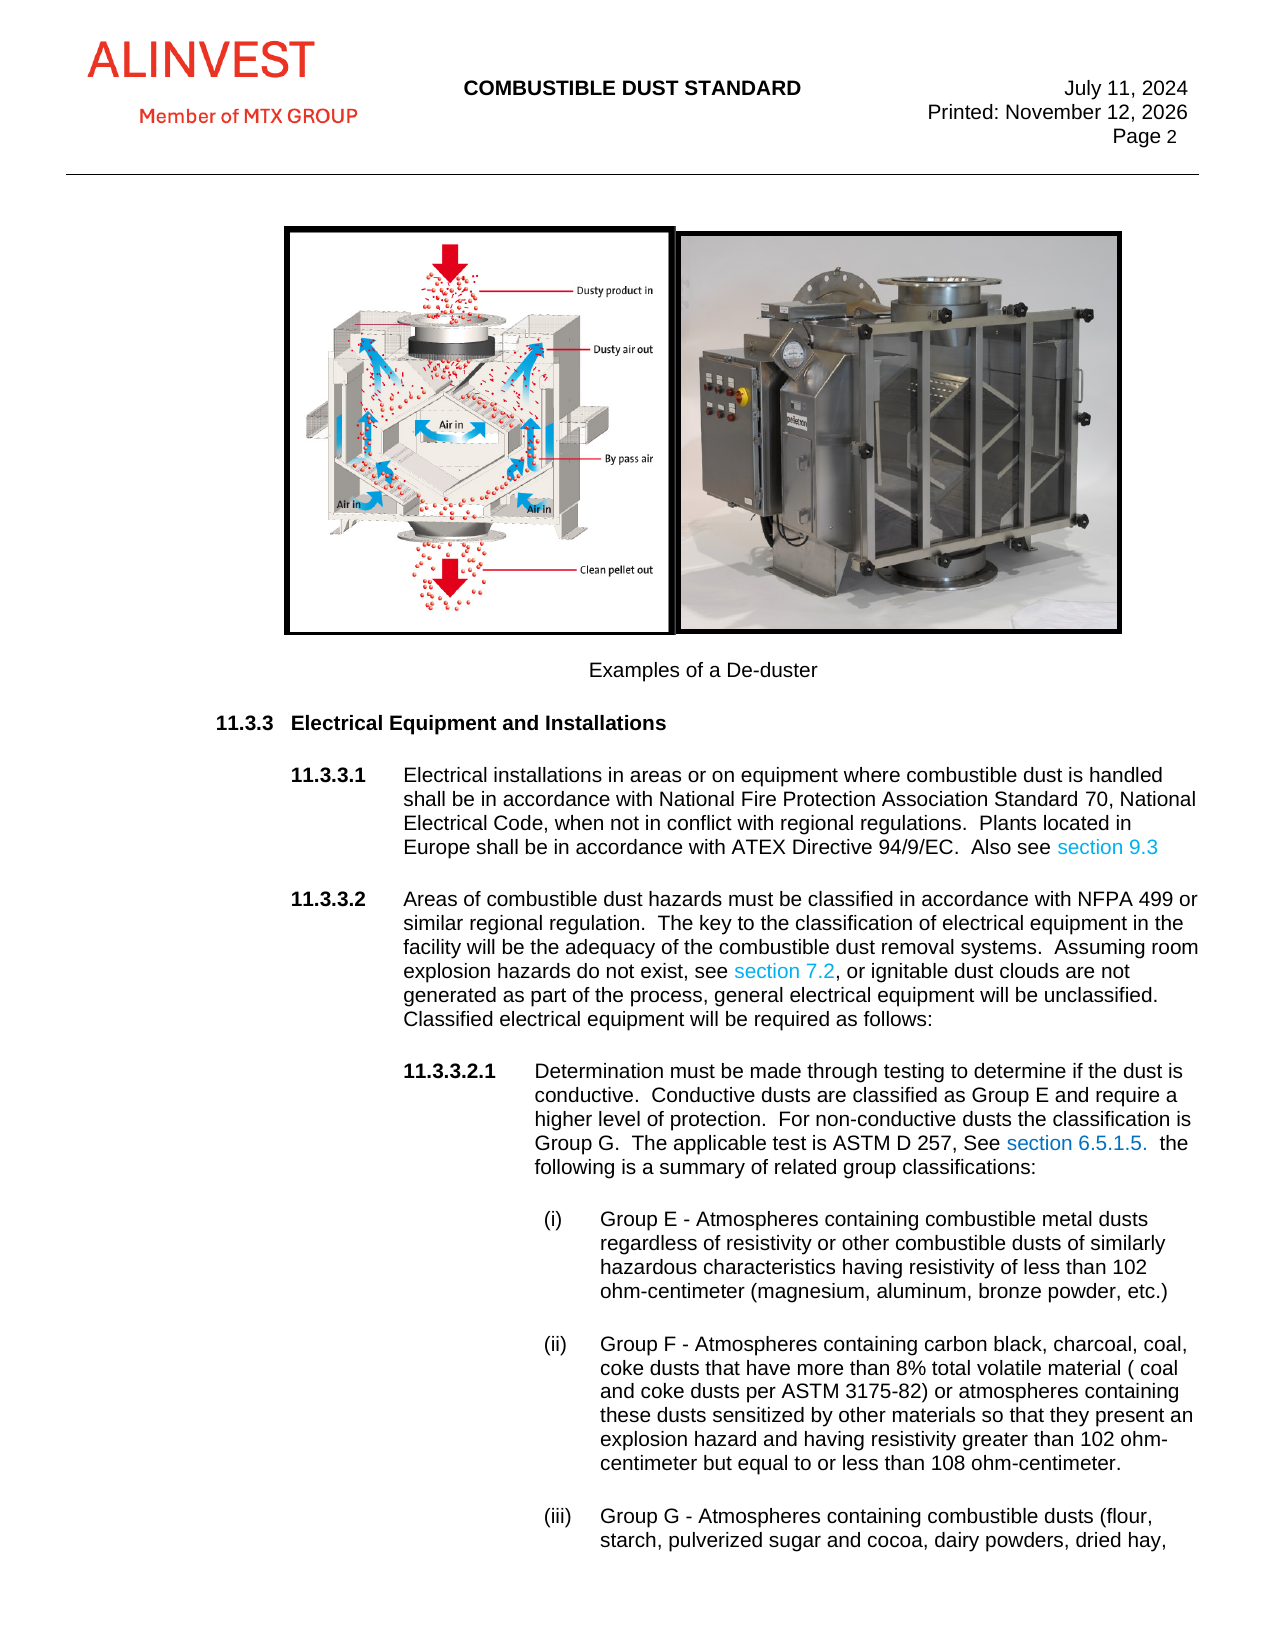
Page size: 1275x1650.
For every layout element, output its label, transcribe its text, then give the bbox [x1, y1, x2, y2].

list Electrical installations in areas or on equipment where combustible dust is handled shall be in accordance with National Fire Protection Association Standard 70, National Electrical Code, when not in conflict with regional regulations. Plants located in Europe shall be in accordance with ATEX Directive 94/9/EC. Also see section 9.3 [291, 763, 1200, 887]
list Group F - Atmospheres containing carbon black, charcoal, coal, coke dusts that have more than 8% total volatile material ( coal and coke dusts per ASTM 3175-82) or atmospheres containing these dusts sensitized by other materials so that they present an explosion hazard and having resistivity greater than 102 ohm-centimeter but equal to or less than 108 ohm-centimeter. [544, 1331, 1200, 1503]
picture [76, 28, 367, 134]
list Electrical Equipment and Installations [216, 711, 1200, 763]
list Areas of combustible dust hazards must be classified in accordance with NFPA 499 or similar regional regulation. The key to the classification of electrical equipment in the facility will be the adequacy of the combustible dust removal systems. Assuming room explosion hazards do not exist, see section 7.2, or ignitable dust clouds are not generated as part of the process, general electrical equipment will be unclassified. Classified electrical equipment will be required as follows: [291, 887, 1200, 1059]
list Group E - Atmospheres containing combustible metal dusts regardless of resistivity or other combustible dusts of similarly hazardous characteristics having resistivity of less than 102 ohm-centimeter (magnesium, aluminum, bronze powder, etc.) [544, 1207, 1200, 1331]
picture [681, 236, 1117, 629]
list Determination must be made through testing to determine if the dust is conductive. Conductive dusts are classified as Group E and require a higher level of protection. For non-conductive dusts the classification is Group G. The applicable test is ASTM D 257, See section 6.5.1.5. the following is a summary of related group classifications: [403, 1059, 1200, 1207]
picture [284, 226, 676, 635]
